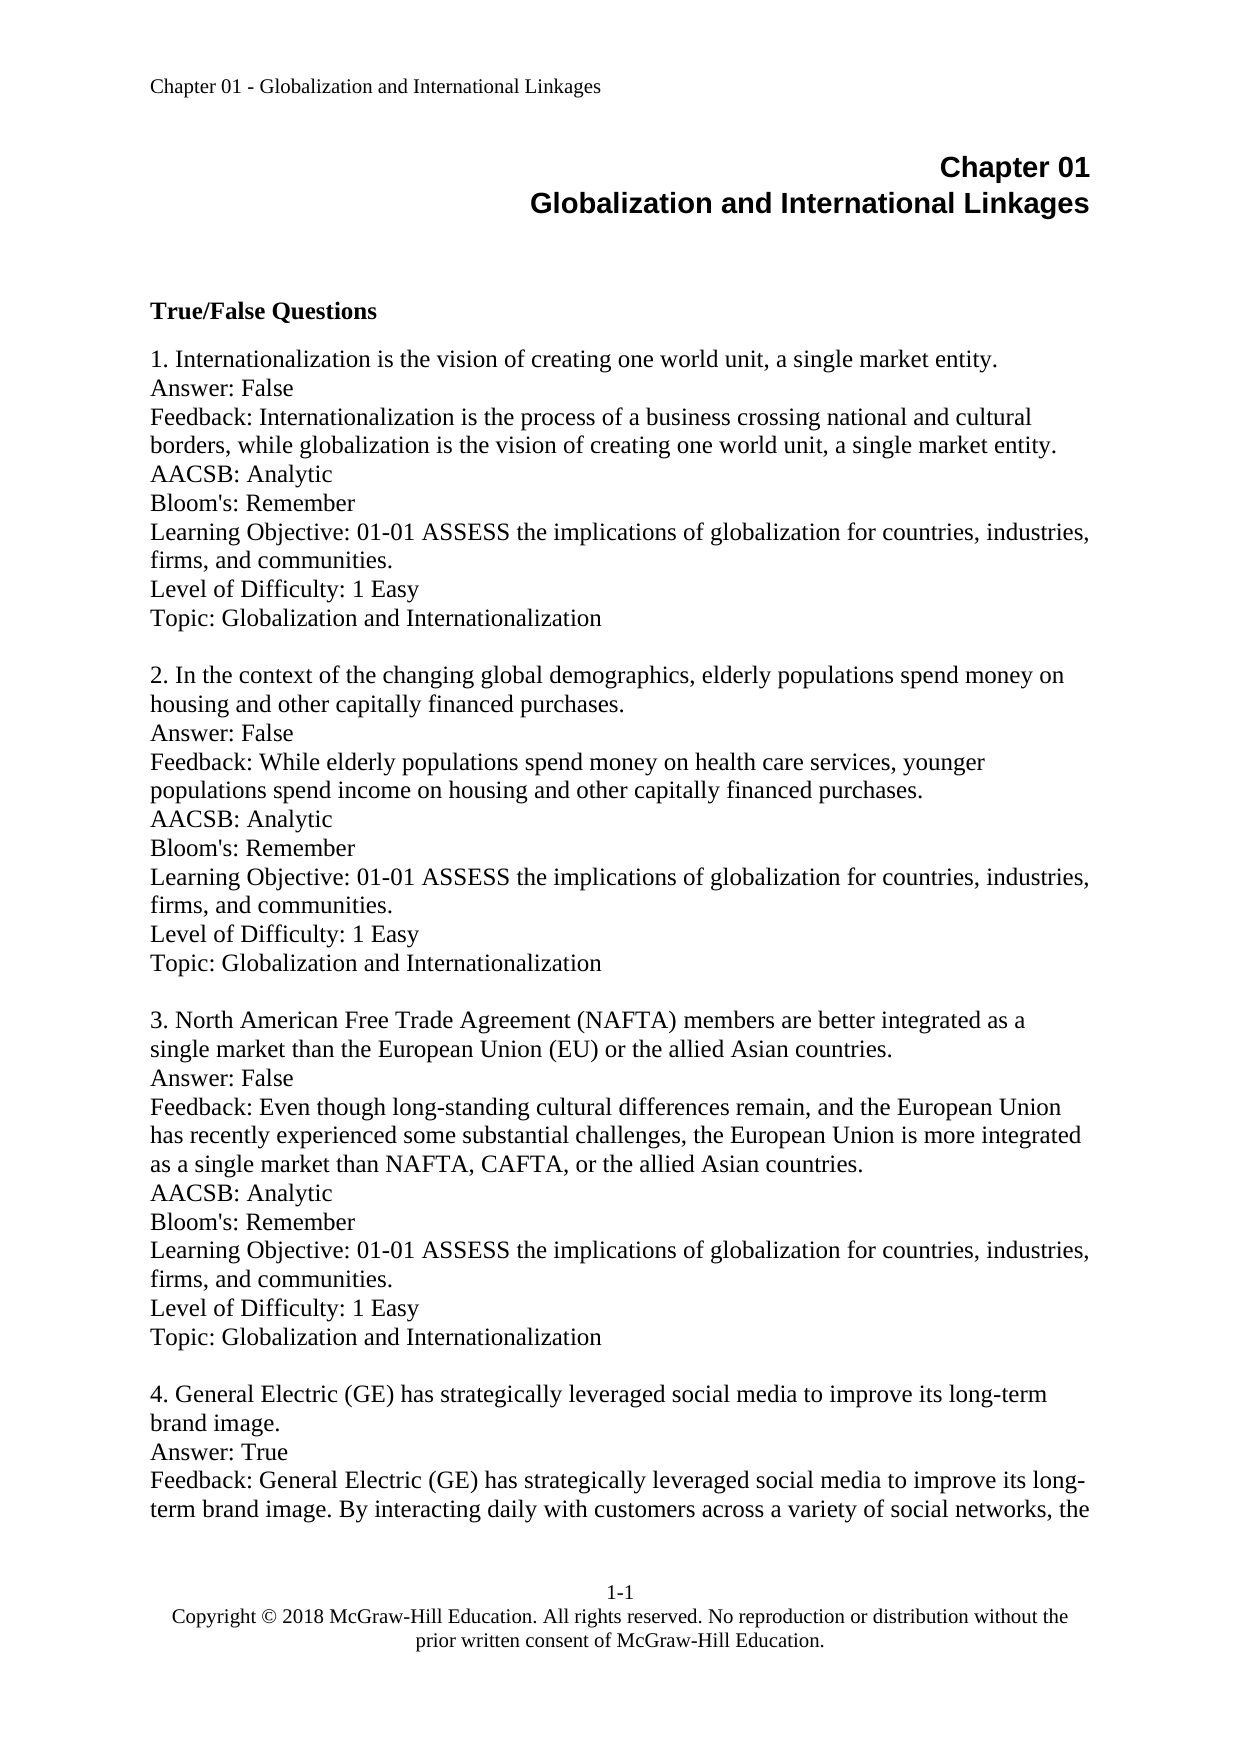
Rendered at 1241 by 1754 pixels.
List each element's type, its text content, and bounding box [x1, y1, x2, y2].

text True/False Questions [150, 296, 1090, 325]
text 4. General Electric (GE) has strategically leveraged social media to improve its long-term brand image. [150, 1379, 1090, 1437]
text Answer: False [150, 718, 1090, 747]
text 1. Internationalization is the vision of creating one world unit, a single market entity. [150, 344, 1090, 373]
text Bloom's: Remember [150, 1207, 1090, 1235]
text Bloom's: Remember [150, 833, 1090, 862]
text Learning Objective: 01-01 ASSESS the implications of globalization for countries, industries, firms, and communities. [150, 1235, 1090, 1293]
text Answer: True [150, 1437, 1090, 1465]
text Feedback: Even though long-standing cultural differences remain, and the European Union has recently experienced some substantial challenges, the European Union is more integrated as a single market than NAFTA, CAFTA, or the allied Asian countries. [150, 1092, 1090, 1178]
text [150, 1465, 1090, 1523]
text Chapter 01 [150, 150, 1090, 183]
text Learning Objective: 01-01 ASSESS the implications of globalization for countries, industries, firms, and communities. [150, 517, 1090, 574]
text Feedback: Internationalization is the process of a business crossing national and cultural borders, while globalization is the vision of creating one world unit, a single market entity. [150, 402, 1090, 459]
text Topic: Globalization and Internationalization [150, 948, 1090, 977]
text Level of Difficulty: 1 Easy [150, 1293, 1090, 1322]
text Learning Objective: 01-01 ASSESS the implications of globalization for countries, industries, firms, and communities. [150, 862, 1090, 919]
text Bloom's: Remember [150, 488, 1090, 517]
text Topic: Globalization and Internationalization [150, 603, 1090, 632]
text AACSB: Analytic [150, 1178, 1090, 1207]
text AACSB: Analytic [150, 459, 1090, 488]
text Topic: Globalization and Internationalization [150, 1322, 1090, 1350]
text Globalization and International Linkages [150, 186, 1090, 220]
text AACSB: Analytic [150, 804, 1090, 833]
text Answer: False [150, 373, 1090, 402]
text Feedback: While elderly populations spend money on health care services, younger populations spend income on housing and other capitally financed purchases. [150, 747, 1090, 804]
text Answer: False [150, 1063, 1090, 1092]
text Level of Difficulty: 1 Easy [150, 574, 1090, 603]
text 3. North American Free Trade Agreement (NAFTA) members are better integrated as a single market than the European Union (EU) or the allied Asian countries. [150, 1005, 1090, 1063]
text Level of Difficulty: 1 Easy [150, 919, 1090, 948]
text 2. In the context of the changing global demographics, elderly populations spend money on housing and other capitally financed purchases. [150, 660, 1090, 718]
